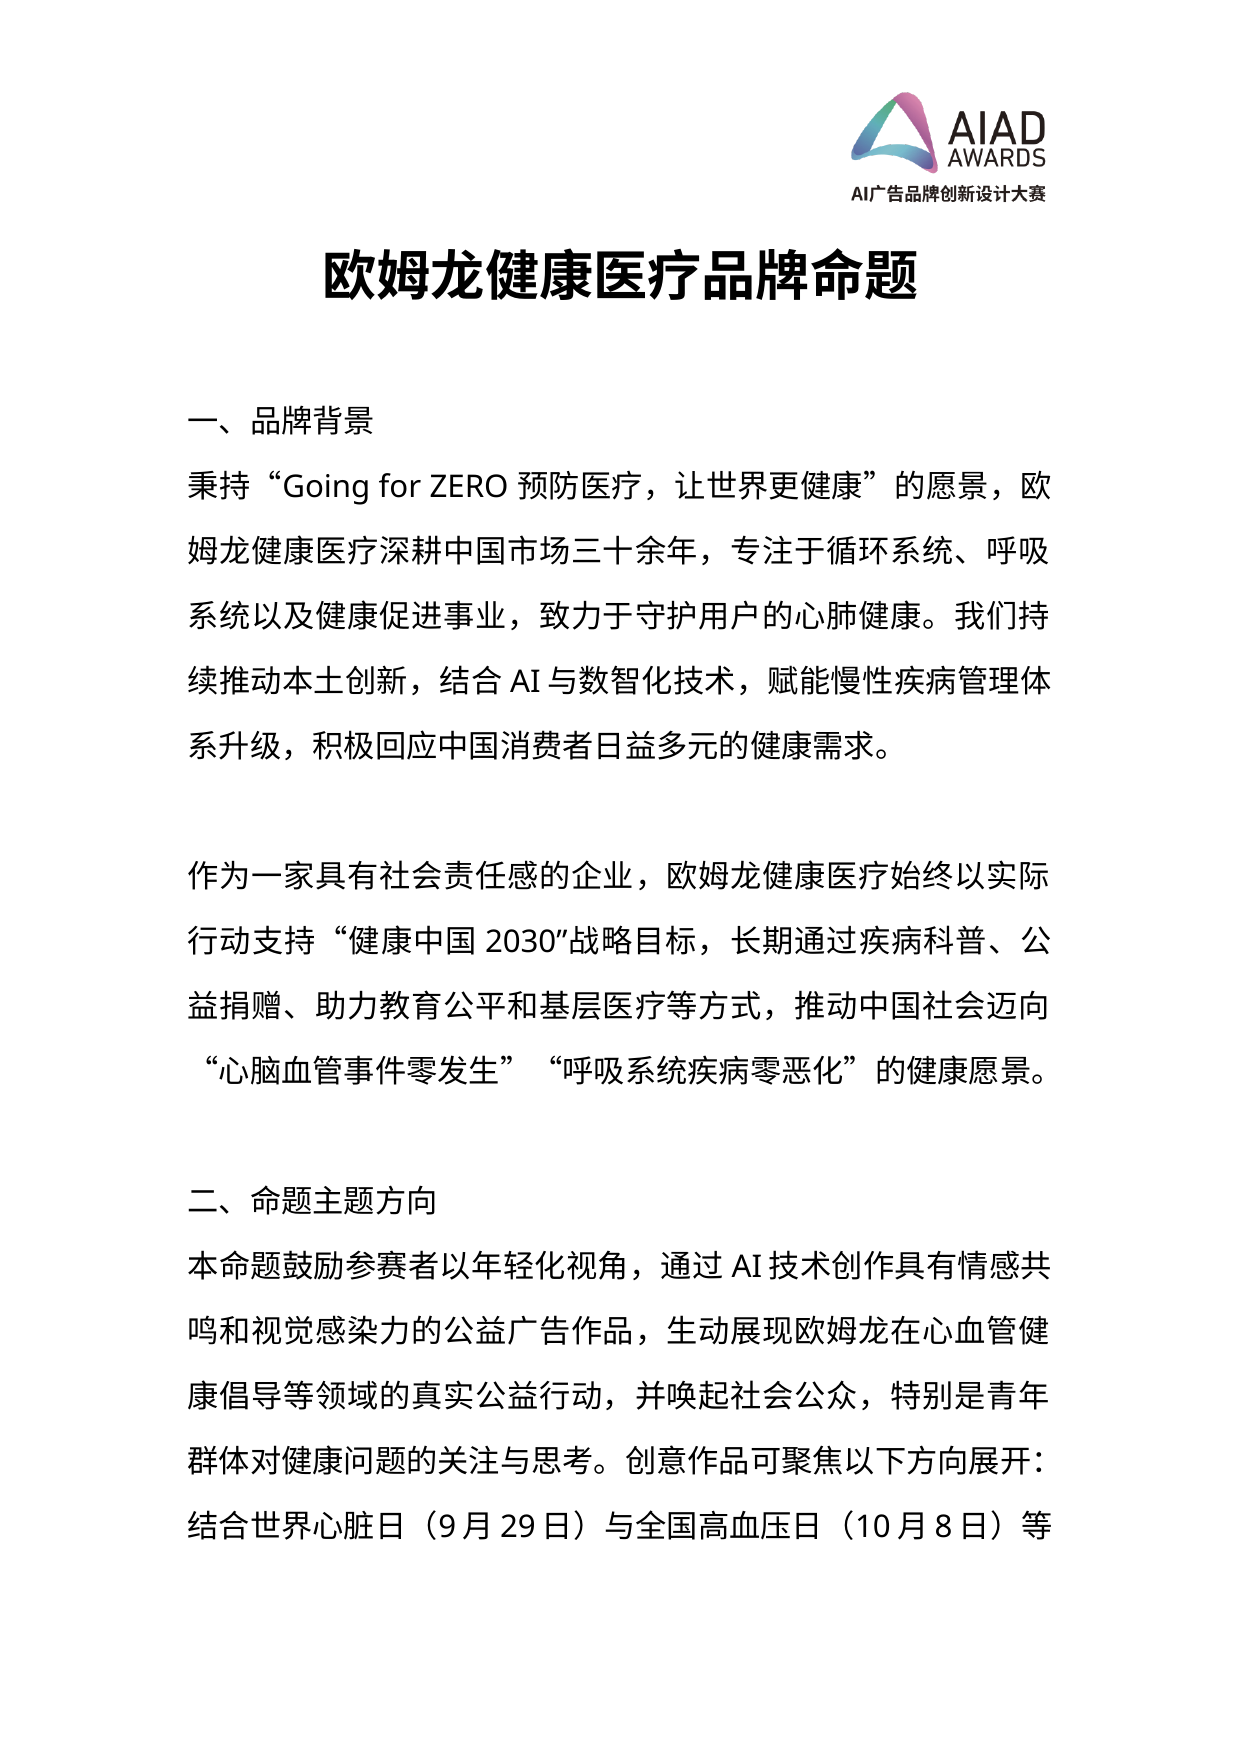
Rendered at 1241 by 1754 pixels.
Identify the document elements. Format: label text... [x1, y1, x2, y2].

text 二、命题主题方向 [187, 1166, 1053, 1231]
text 欧姆龙健康医疗品牌命题 [187, 223, 1053, 321]
text 作为一家具有社会责任感的企业，欧姆龙健康医疗始终以实际行动支持“健康中国2030”战略目标，长期通过疾病科普、公益捐赠、助力教育公平和基层医疗等方式，推动中国社会迈向“心脑血管事件零发生”“呼吸系统疾病零恶化”的健康愿景。 [187, 841, 1053, 1101]
text 秉持“Going for ZERO 预防医疗，让世界更健康”的愿景，欧姆龙健康医疗深耕中国市场三十余年，专注于循环系统、呼吸系统以及健康促进事业，致力于守护用户的心肺健康。我们持续推动本土创新，结合AI与数智化技术，赋能慢性疾病管理体系升级，积极回应中国消费者日益多元的健康需求。 [187, 451, 1053, 776]
picture [843, 88, 1053, 209]
text 结合世界心脏日（9月29日）与全国高血压日（10月8日）等健康纪念节点，加深公众，尤其是年轻人对心血管健康议题的关注，倡导“早关注、早预防”的健康理念； [187, 1491, 1053, 1556]
text 一、品牌背景 [187, 386, 1053, 451]
text 本命题鼓励参赛者以年轻化视角，通过AI技术创作具有情感共鸣和视觉感染力的公益广告作品，生动展现欧姆龙在心血管健康倡导等领域的真实公益行动，并唤起社会公众，特别是青年群体对健康问题的关注与思考。创意作品可聚焦以下方向展开： [187, 1231, 1053, 1491]
